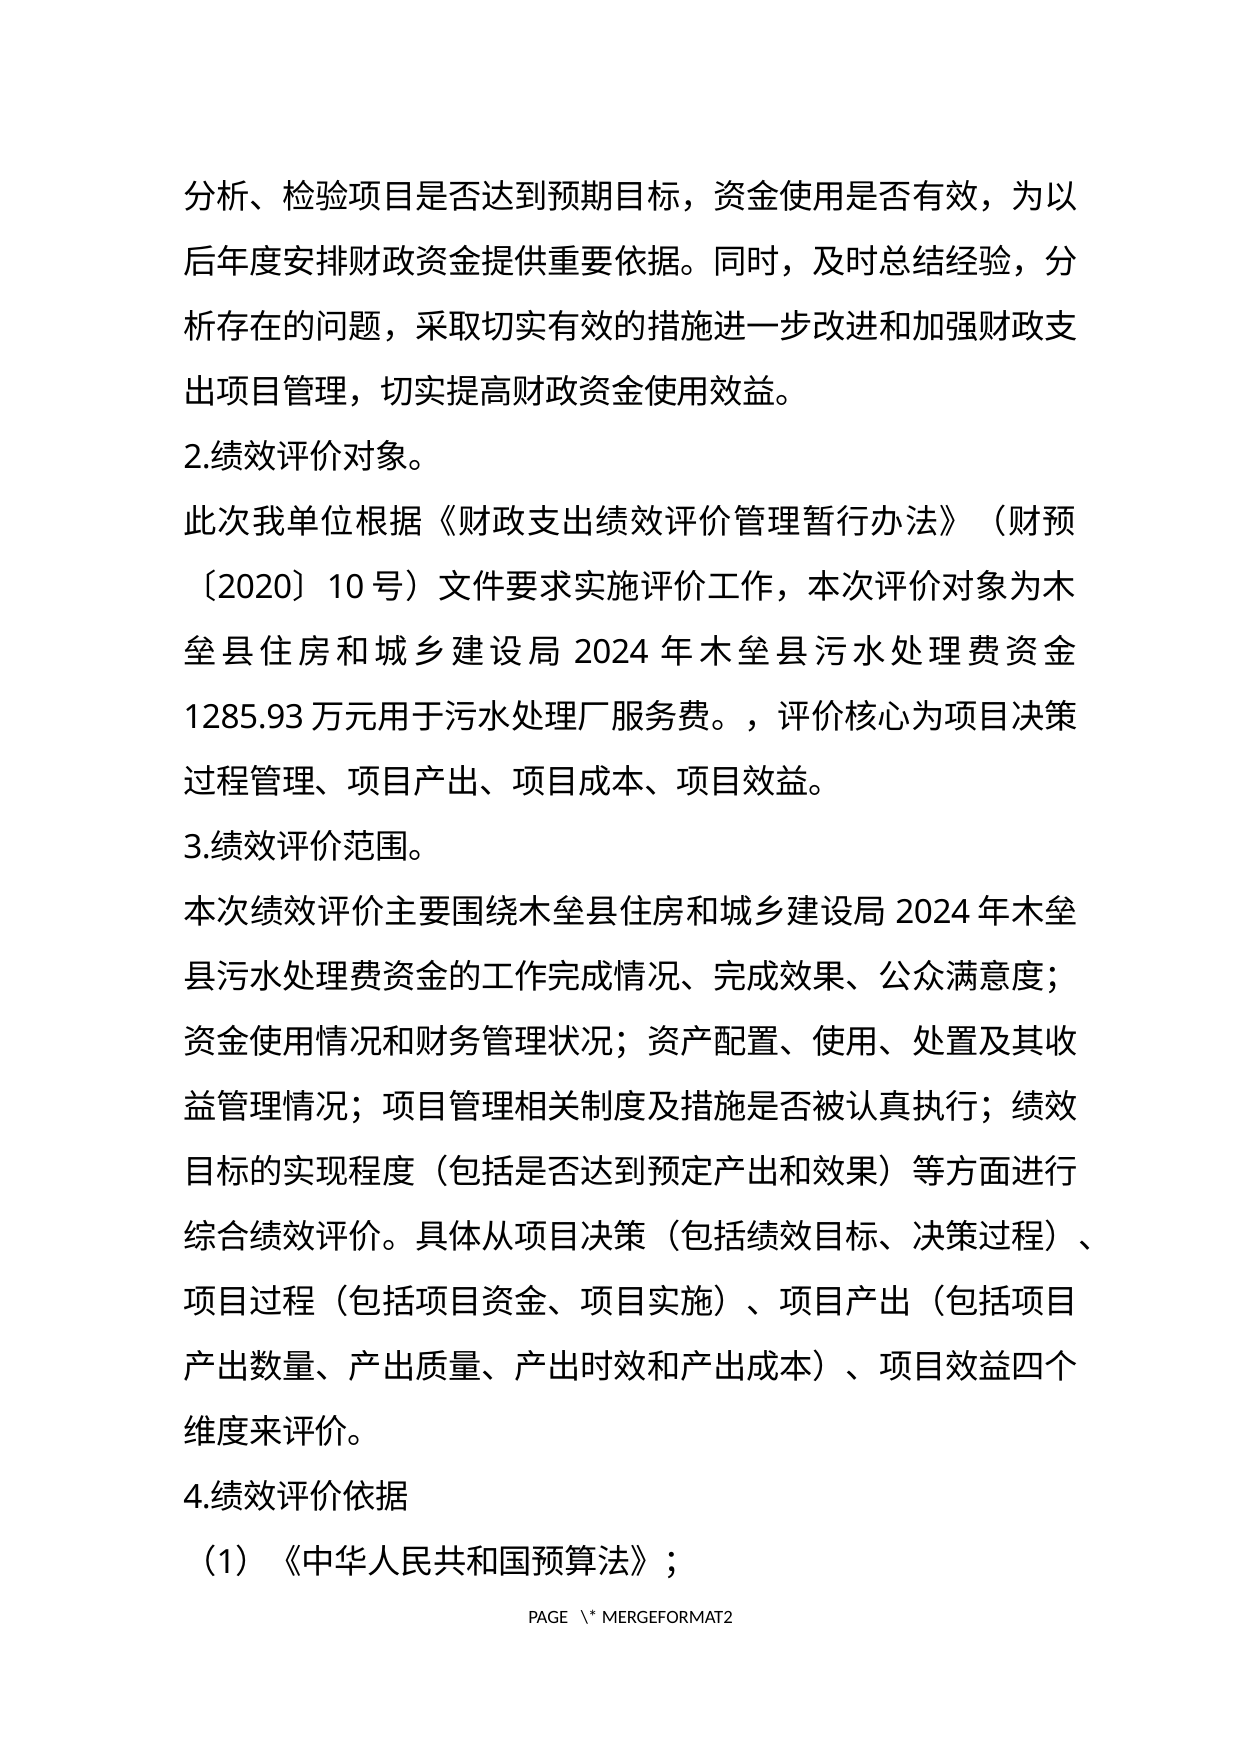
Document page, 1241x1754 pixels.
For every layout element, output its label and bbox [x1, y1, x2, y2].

text [183, 162, 1078, 1592]
